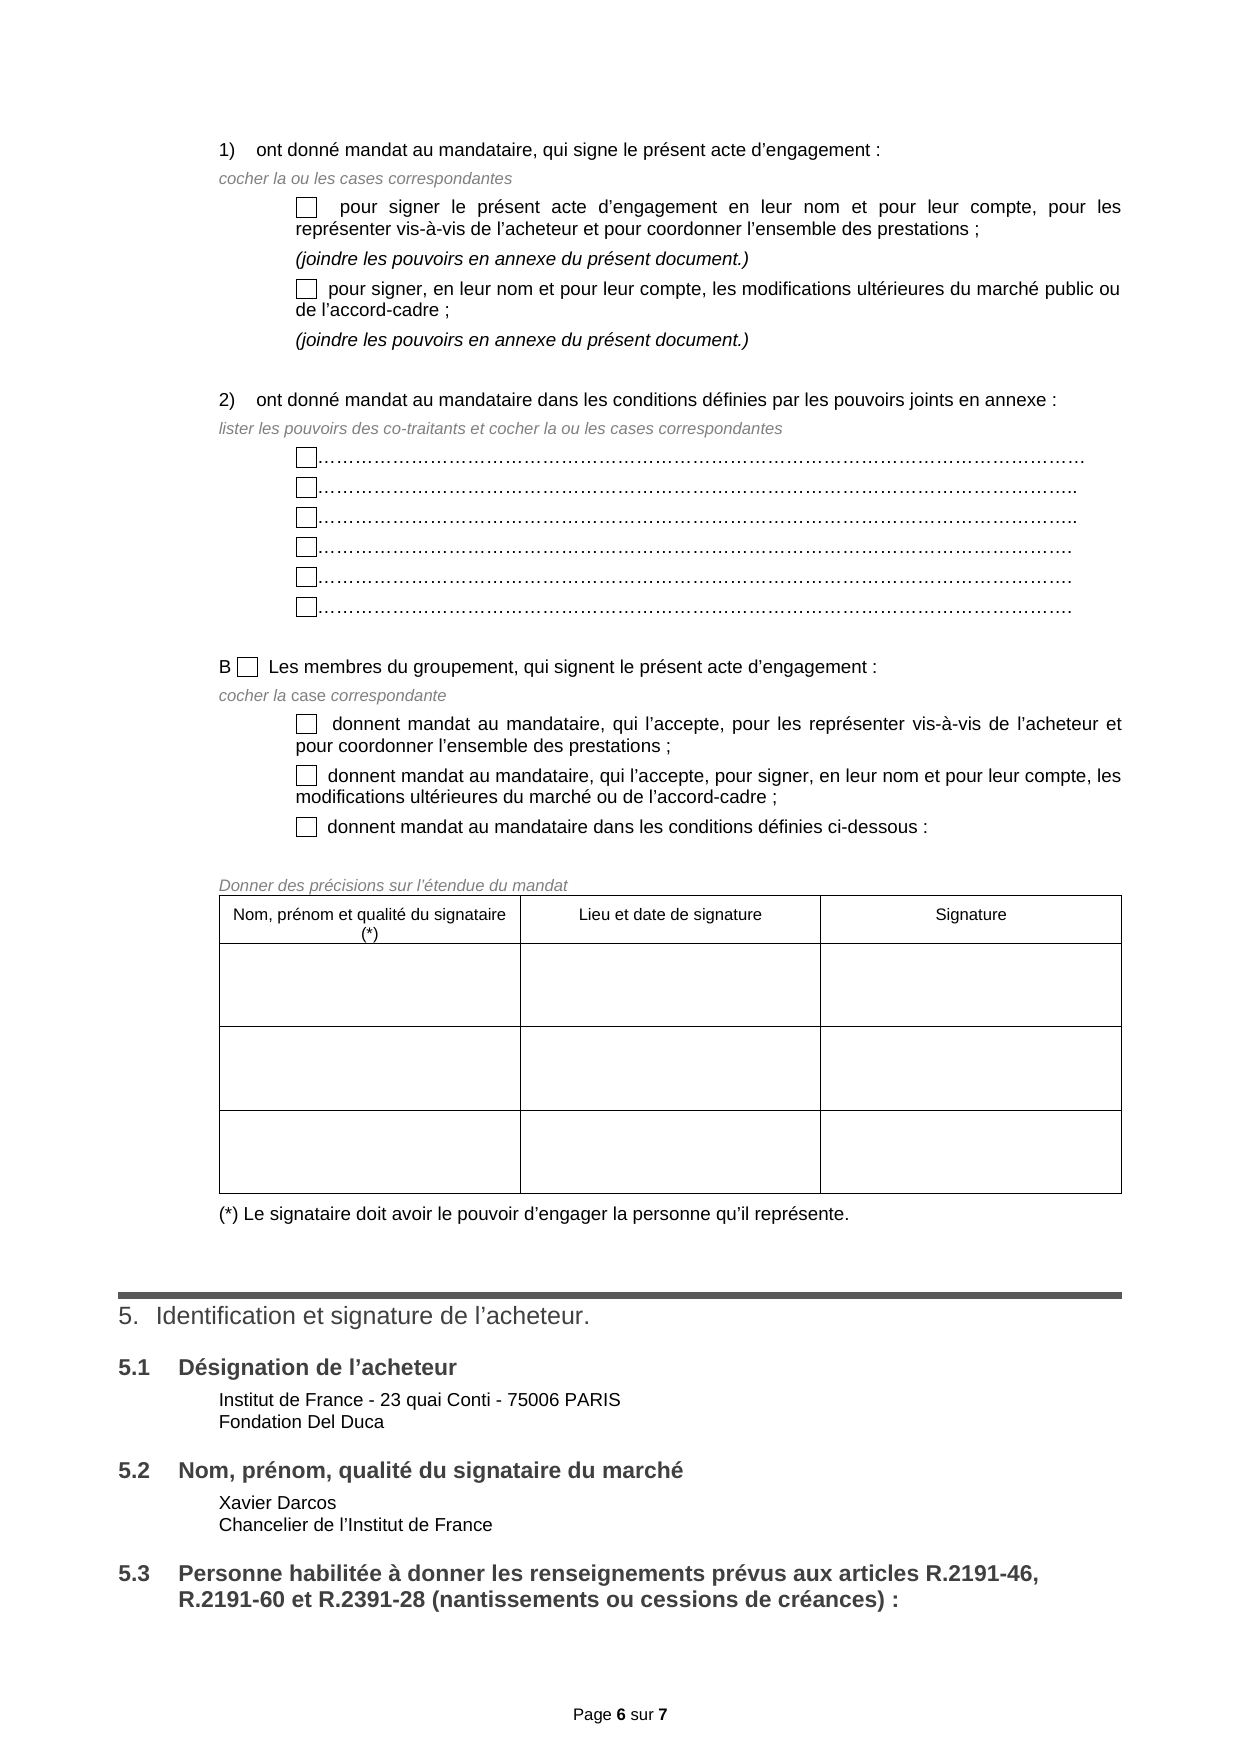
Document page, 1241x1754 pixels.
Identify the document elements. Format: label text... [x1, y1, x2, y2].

table_cell [521, 944, 820, 1026]
table_header Signature [821, 896, 1121, 943]
subtitle Désignation de l’acheteur [118, 1354, 1122, 1381]
text Institut de France - 23 quai Conti - 75006 PARIS [218, 1389, 1122, 1411]
table_cell [821, 1027, 1121, 1110]
text …………………………………………………………………………………………………………. [281, 536, 1122, 558]
text ………………………………………………………………………………………………………….. [281, 476, 1122, 498]
subtitle Nom, prénom, qualité du signataire du marché [118, 1457, 1122, 1483]
text B Les membres du groupement, qui signent le présent acte d’engagement : [218, 656, 1122, 677]
table_cell [521, 1111, 820, 1193]
text ………………………………………………………………………………………………………….. [281, 506, 1122, 528]
table_cell [821, 1111, 1121, 1193]
text Donner des précisions sur l’étendue du mandat [218, 876, 1122, 895]
text …………………………………………………………………………………………………………. [281, 596, 1122, 617]
table_cell [220, 944, 520, 1026]
text …………………………………………………………………………………………………………. [281, 566, 1122, 587]
subtitle Identification et signature de l’acheteur. [118, 1299, 1122, 1329]
text Fondation Del Duca [218, 1411, 1122, 1432]
text donnent mandat au mandataire dans les conditions définies ci-dessous : [295, 816, 1122, 837]
text (joindre les pouvoirs en annexe du présent document.) [295, 248, 1122, 269]
list ont donné mandat au mandataire, qui signe le présent acte d’engagement : [218, 139, 1122, 161]
text (joindre les pouvoirs en annexe du présent document.) [295, 329, 1122, 351]
text donnent mandat au mandataire, qui l’accepte, pour signer, en leur nom et pour leur compte, les modifications ultérieures du marché ou de l’accord-cadre ; [295, 764, 1122, 808]
table_cell [220, 1027, 520, 1110]
table_header Nom, prénom et qualité du signataire (*) [220, 896, 520, 943]
subtitle Personne habilitée à donner les renseignements prévus aux articles R.2191-46, R.2191-60 et R.2391-28 (nantissements ou cessions de créances) : [118, 1560, 1122, 1613]
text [218, 1492, 1122, 1535]
text cocher la ou les cases correspondantes [218, 169, 1122, 188]
text …………………………………………………………………………………………………………… [281, 446, 1122, 468]
text pour signer, en leur nom et pour leur compte, les modifications ultérieures du marché public ou de l’accord-cadre ; [295, 278, 1122, 321]
table_header Lieu et date de signature [521, 896, 820, 943]
text cocher la case correspondante [218, 686, 1122, 705]
table_cell [521, 1027, 820, 1110]
table_cell [821, 944, 1121, 1026]
text pour signer le présent acte d’engagement en leur nom et pour leur compte, pour les représenter vis-à-vis de l’acheteur et pour coordonner l’ensemble des prestations ; [295, 196, 1122, 239]
list ont donné mandat au mandataire dans les conditions définies par les pouvoirs joints en annexe : [218, 389, 1122, 411]
table_cell [220, 1111, 520, 1193]
text donnent mandat au mandataire, qui l’accepte, pour les représenter vis-à-vis de l’acheteur et pour coordonner l’ensemble des prestations ; [295, 713, 1122, 756]
text (*) Le signataire doit avoir le pouvoir d’engager la personne qu’il représente. [218, 1203, 1122, 1224]
text lister les pouvoirs des co-traitants et cocher la ou les cases correspondantes [218, 419, 1122, 438]
